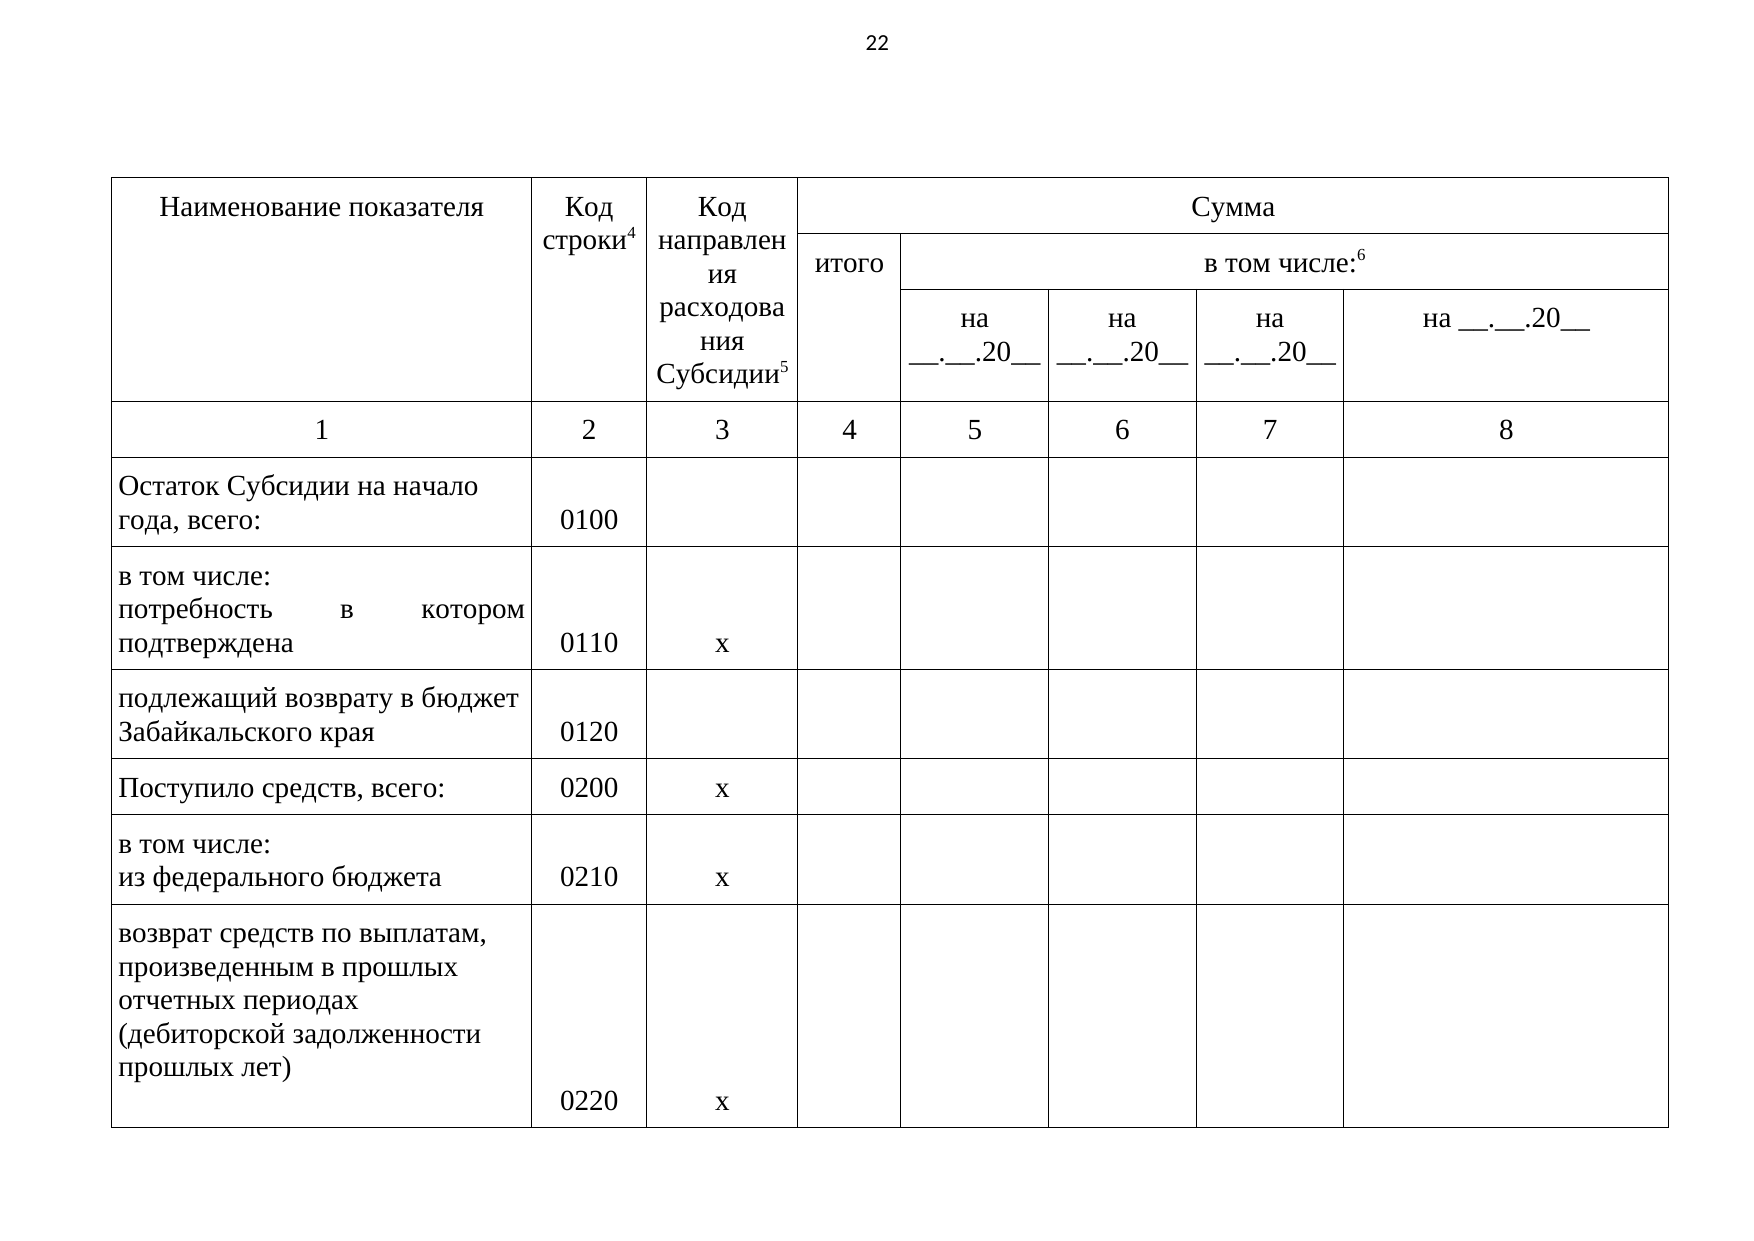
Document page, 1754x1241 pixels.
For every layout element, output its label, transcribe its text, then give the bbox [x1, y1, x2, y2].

table_cell [1049, 547, 1196, 669]
table_cell на __.__.20__ [1049, 290, 1196, 401]
table_cell [1344, 759, 1668, 814]
table_cell x [647, 815, 797, 903]
table_cell [1197, 458, 1343, 546]
table_cell 7 [1197, 402, 1343, 457]
table_header Сумма [798, 178, 1668, 233]
table_cell 5 [901, 402, 1048, 457]
table_cell x [647, 905, 797, 1127]
table_cell в том числе: потребность в котором подтверждена [112, 547, 531, 669]
table_cell [798, 547, 900, 669]
table_cell [901, 458, 1048, 546]
table_cell [1049, 815, 1196, 903]
table_cell [798, 905, 900, 1127]
table_cell 1 [112, 402, 531, 457]
table_cell [1197, 759, 1343, 814]
table_cell 0110 [532, 547, 646, 669]
table_cell Остаток Субсидии на начало года, всего: [112, 458, 531, 546]
table_cell Поступило средств, всего: [112, 759, 531, 814]
table_cell подлежащий возврату в бюджет Забайкальского края [112, 670, 531, 758]
table_cell [901, 815, 1048, 903]
table_cell 0210 [532, 815, 646, 903]
table_cell 4 [798, 402, 900, 457]
table_cell на __.__.20__ [1197, 290, 1343, 401]
table_cell [1344, 815, 1668, 903]
table_cell [1049, 458, 1196, 546]
table_cell [1344, 670, 1668, 758]
table_cell 0220 [532, 905, 646, 1127]
table_cell x [647, 547, 797, 669]
table_cell 0200 [532, 759, 646, 814]
table_cell 0120 [532, 670, 646, 758]
table_cell возврат средств по выплатам, произведенным в прошлых отчетных периодах (дебиторской задолженности прошлых лет) [112, 905, 531, 1127]
table_header Наименование показателя [112, 178, 531, 401]
table_cell [1344, 458, 1668, 546]
table_cell [1049, 905, 1196, 1127]
table_cell [798, 815, 900, 903]
table_cell [1049, 670, 1196, 758]
table_cell [1344, 547, 1668, 669]
table_cell [901, 670, 1048, 758]
table_cell на __.__.20__ [901, 290, 1048, 401]
table_cell x [647, 759, 797, 814]
table_cell в том числе:6 [901, 234, 1668, 289]
table_header Код строки4 [532, 178, 646, 401]
table_cell [798, 759, 900, 814]
table_cell [1344, 905, 1668, 1127]
table_cell [647, 458, 797, 546]
table_cell [901, 547, 1048, 669]
table_cell [798, 458, 900, 546]
table_cell 8 [1344, 402, 1668, 457]
table_cell на __.__.20__ [1344, 290, 1668, 401]
table_header Код направления расходования Субсидии5 [647, 178, 797, 401]
table_cell 6 [1049, 402, 1196, 457]
table_cell в том числе: из федерального бюджета [112, 815, 531, 903]
table_cell [1197, 670, 1343, 758]
table_cell [1197, 547, 1343, 669]
table_cell 2 [532, 402, 646, 457]
table_cell 0100 [532, 458, 646, 546]
table_cell итого [798, 234, 900, 401]
table_cell 3 [647, 402, 797, 457]
table_cell [901, 759, 1048, 814]
table_cell [1197, 905, 1343, 1127]
table_cell [1049, 759, 1196, 814]
table_cell [798, 670, 900, 758]
table_cell [1197, 815, 1343, 903]
table_cell [647, 670, 797, 758]
table_cell [901, 905, 1048, 1127]
